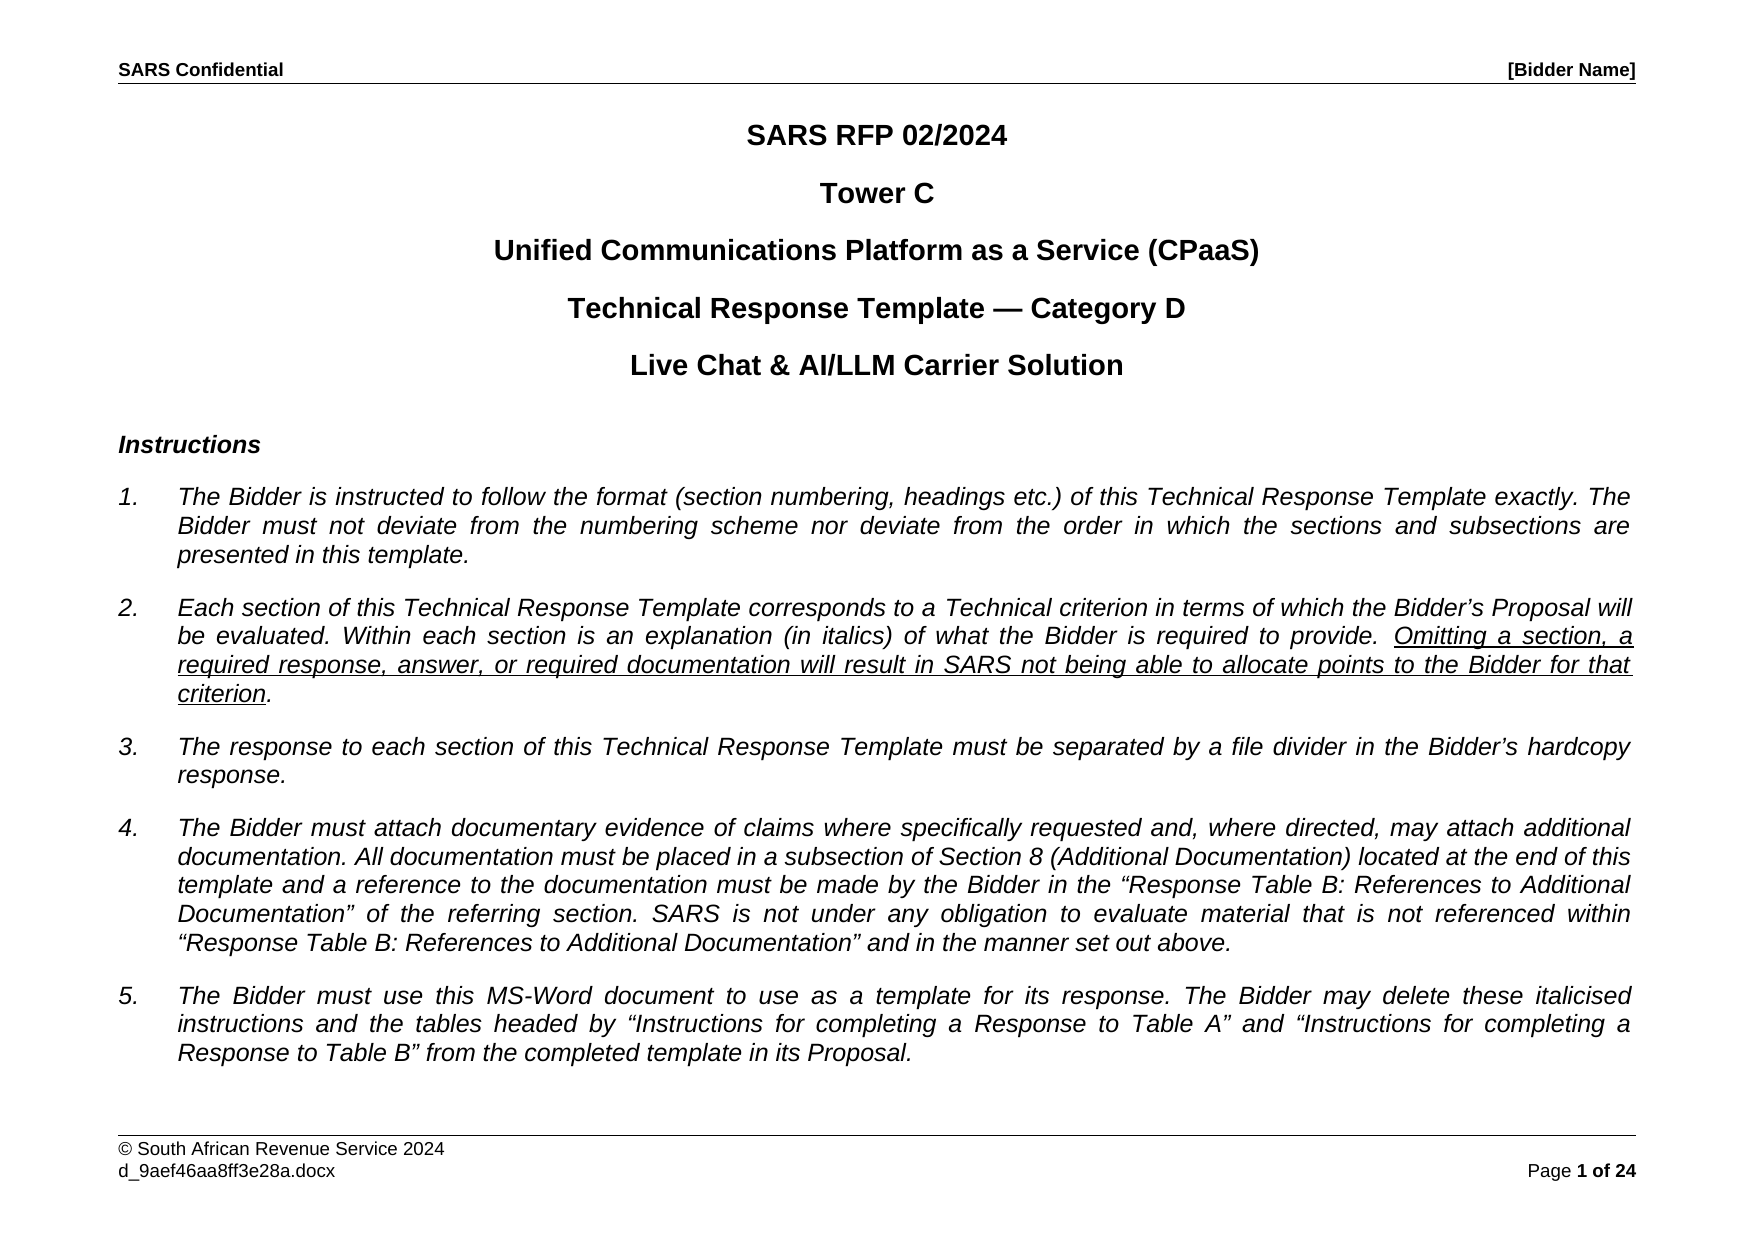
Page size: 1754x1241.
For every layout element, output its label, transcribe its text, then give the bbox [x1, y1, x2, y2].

list The Bidder must use this MS-Word document to use as a template for its response. The Bidder may delete these italicised instructions and the tables headed by “Instructions for completing a Response to Table A” and “Instructions for completing a Response to Table B” from the completed template in its Proposal. [118, 981, 1636, 1067]
text Instructions [118, 429, 1636, 458]
list The Bidder is instructed to follow the format (section numbering, headings etc.) of this Technical Response Template exactly. The Bidder must not deviate from the numbering scheme nor deviate from the order in which the sections and subsections are presented in this template. [118, 482, 1636, 568]
text Tower C [118, 176, 1636, 209]
list The response to each section of this Technical Response Template must be separated by a file divider in the Bidder’s hardcopy response. [118, 731, 1636, 789]
text SARS RFP 02/2024 [118, 118, 1636, 152]
text Technical Response Template — Category D [118, 291, 1636, 324]
list The Bidder must attach documentary evidence of claims where specifically requested and, where directed, may attach additional documentation. All documentation must be placed in a subsection of Section 8 (Additional Documentation) located at the end of this template and a reference to the documentation must be made by the Bidder in the “Response Table B: References to Additional Documentation” of the referring section. SARS is not under any obligation to evaluate material that is not referenced within “Response Table B: References to Additional Documentation” and in the manner set out above. [118, 813, 1636, 957]
text Unified Communications Platform as a Service (CPaaS) [118, 233, 1636, 267]
text Live Chat & AI/LLM Carrier Solution [118, 348, 1636, 382]
list Each section of this Technical Response Template corresponds to a Technical criterion in terms of which the Bidder’s Proposal will be evaluated. Within each section is an explanation (in italics) of what the Bidder is required to provide. Omitting a section, a required response, answer, or required documentation will result in SARS not being able to allocate points to the Bidder for that criterion. [118, 592, 1636, 707]
